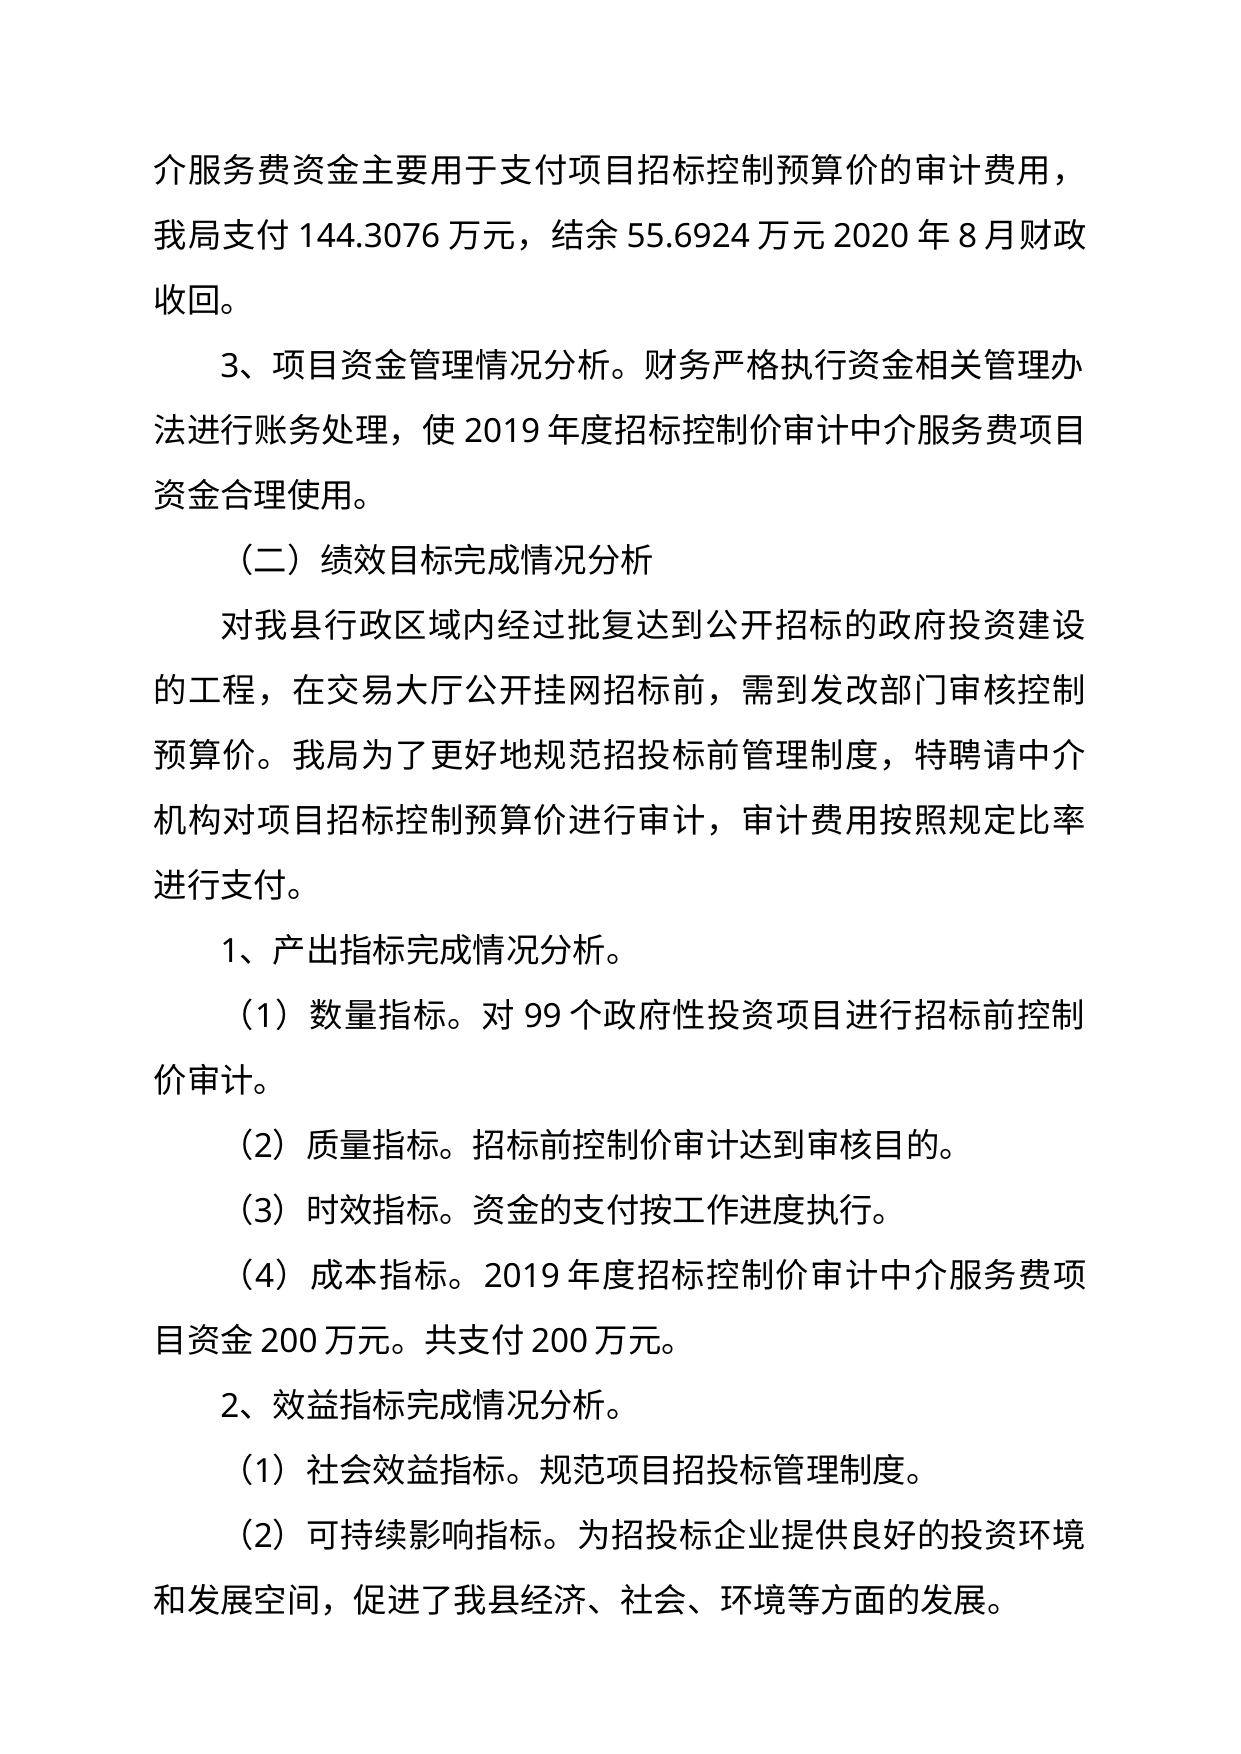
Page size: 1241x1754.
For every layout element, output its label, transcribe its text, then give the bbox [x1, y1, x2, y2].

title 效益指标完成情况分析。 [153, 1370, 1087, 1435]
title 可持续影响指标。为招投标企业提供良好的投资环境和发展空间，促进了我县经济、社会、环境等方面的发展。 [153, 1500, 1087, 1630]
title 项目资金管理情况分析。财务严格执行资金相关管理办法进行账务处理，使2019年度招标控制价审计中介服务费项目资金合理使用。 [153, 330, 1087, 525]
title （1）数量指标。对99个政府性投资项目进行招标前控制价审计。 [153, 980, 1087, 1110]
title （2）质量指标。招标前控制价审计达到审核目的。 [153, 1110, 1087, 1175]
title 社会效益指标。规范项目招投标管理制度。 [153, 1435, 1087, 1500]
title 对我县行政区域内经过批复达到公开招标的政府投资建设的工程，在交易大厅公开挂网招标前，需到发改部门审核控制预算价。我局为了更好地规范招投标前管理制度，特聘请中介机构对项目招标控制预算价进行审计，审计费用按照规定比率进行支付。 [153, 590, 1087, 915]
text （4）成本指标。2019年度招标控制价审计中介服务费项目资金200万元。共支付200万元。 [153, 1240, 1087, 1370]
text 1、产出指标完成情况分析。 [153, 915, 1087, 980]
text （3）时效指标。资金的支付按工作进度执行。 [153, 1175, 1087, 1240]
list 绩效目标完成情况分析 [153, 525, 1087, 590]
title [153, 135, 1087, 330]
